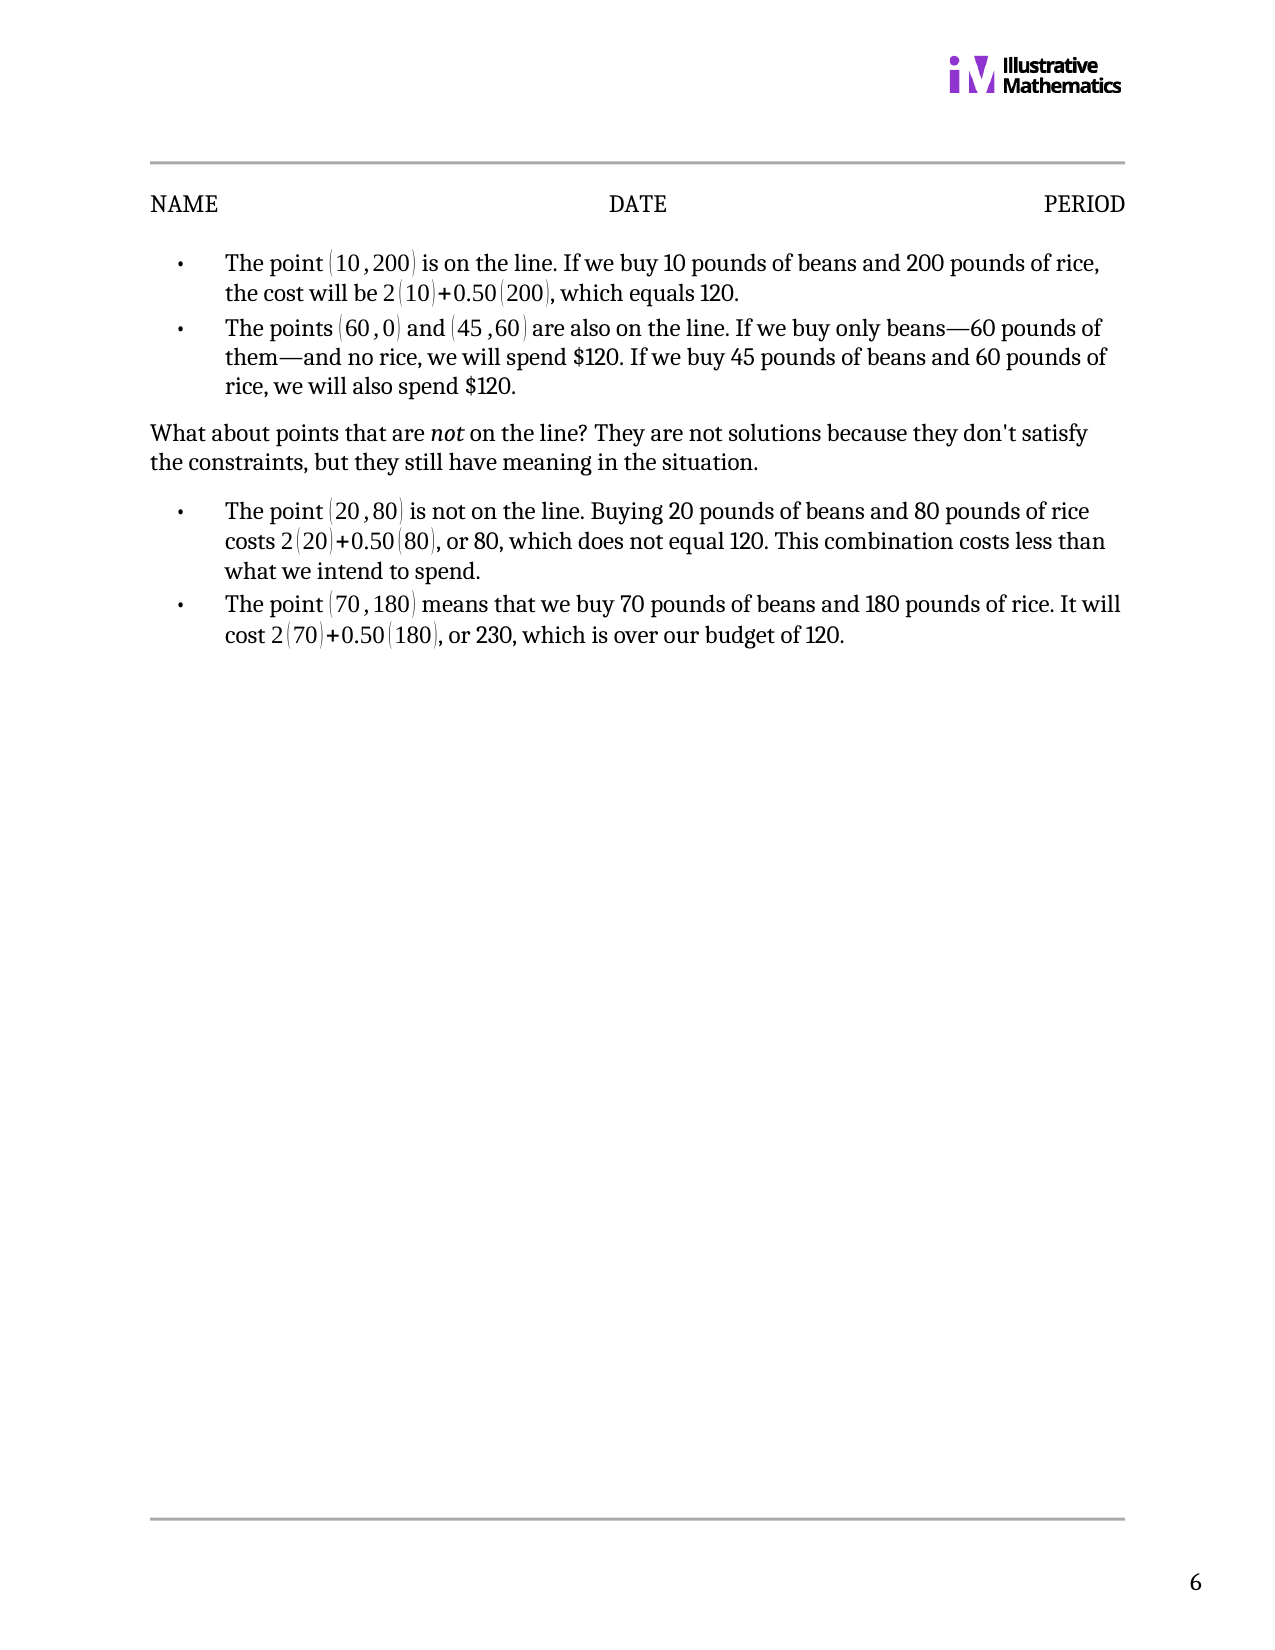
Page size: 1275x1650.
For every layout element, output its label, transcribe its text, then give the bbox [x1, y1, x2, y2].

picture [949, 55, 1121, 93]
list The points and are also on the line. If we buy only beans—60 pounds of them—and no rice, we will spend $120. If we buy 45 pounds of beans and 60 pounds of rice, we will also spend $120. [175, 312, 1125, 401]
text What about points that are not on the line? They are not solutions because they don't satisfy the constraints, but they still have meaning in the situation. [150, 419, 1125, 477]
list The point is not on the line. Buying 20 pounds of beans and 80 pounds of rice costs , or 80, which does not equal 120. This combination costs less than what we intend to spend. [175, 496, 1125, 586]
list The point is on the line. If we buy 10 pounds of beans and 200 pounds of rice, the cost will be , which equals 120. [175, 247, 1125, 309]
list The point means that we buy 70 pounds of beans and 180 pounds of rice. It will cost , or 230, which is over our budget of 120. [175, 589, 1125, 651]
